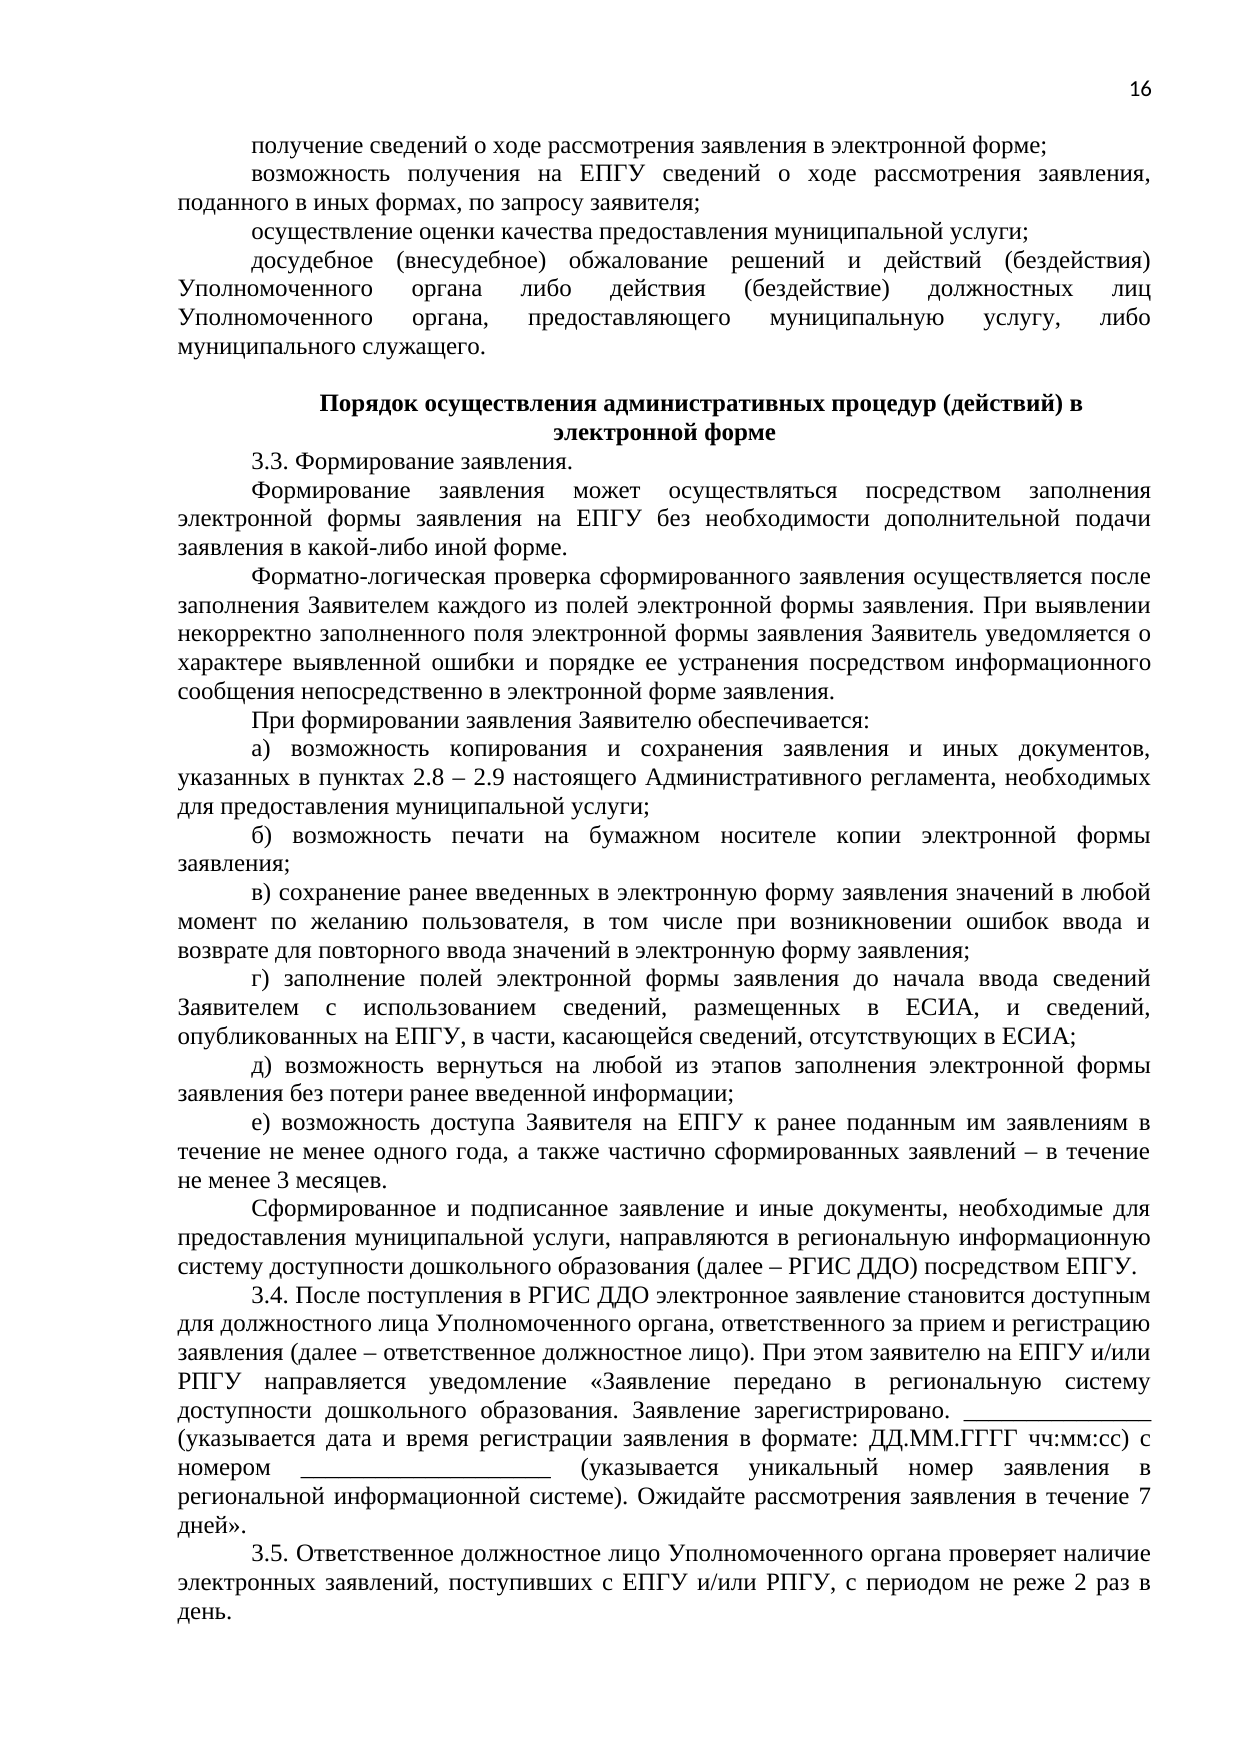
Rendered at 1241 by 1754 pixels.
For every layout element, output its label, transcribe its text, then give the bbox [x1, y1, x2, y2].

text возможность получения на ЕПГУ сведений о ходе рассмотрения заявления, поданного в иных формах, по запросу заявителя; [177, 158, 1152, 216]
text 3.3. Формирование заявления. [177, 446, 1152, 475]
text д) возможность вернуться на любой из этапов заполнения электронной формы заявления без потери ранее введенной информации; [177, 1050, 1152, 1107]
text в) сохранение ранее введенных в электронную форму заявления значений в любой момент по желанию пользователя, в том числе при возникновении ошибок ввода и возврате для повторного ввода значений в электронную форму заявления; [177, 877, 1152, 963]
text е) возможность доступа Заявителя на ЕПГУ к ранее поданным им заявлениям в течение не менее одного года, а также частично сформированных заявлений – в течение не менее 3 месяцев. [177, 1107, 1152, 1193]
text При формировании заявления Заявителю обеспечивается: [177, 705, 1152, 733]
text Форматно-логическая проверка сформированного заявления осуществляется после заполнения Заявителем каждого из полей электронной формы заявления. При выявлении некорректно заполненного поля электронной формы заявления Заявитель уведомляется о характере выявленной ошибки и порядке ее устранения посредством информационного сообщения непосредственно в электронной форме заявления. [177, 561, 1152, 705]
text Сформированное и подписанное заявление и иные документы, необходимые для предоставления муниципальной услуги, направляются в региональную информационную систему доступности дошкольного образования (далее – РГИС ДДО) посредством ЕПГУ. [177, 1193, 1152, 1280]
text а) возможность копирования и сохранения заявления и иных документов, указанных в пунктах 2.8 – 2.9 настоящего Административного регламента, необходимых для предоставления муниципальной услуги; [177, 733, 1152, 820]
text 3.4. После поступления в РГИС ДДО электронное заявление становится доступным для должностного лица Уполномоченного органа, ответственного за прием и регистрацию заявления (далее – ответственное должностное лицо). При этом заявителю на ЕПГУ и/или РПГУ направляется уведомление «Заявление передано в региональную систему доступности дошкольного образования. Заявление зарегистрировано. _______________ (указывается дата и время регистрации заявления в формате: ДД.ММ.ГГГГ чч:мм:сс) с номером ____________________ (указывается уникальный номер заявления в региональной информационной системе). Ожидайте рассмотрения заявления в течение 7 дней». [177, 1280, 1152, 1538]
text Порядок осуществления административных процедур (действий) в электронной форме [177, 388, 1152, 446]
text б) возможность печати на бумажном носителе копии электронной формы заявления; [177, 820, 1152, 877]
text досудебное (внесудебное) обжалование решений и действий (бездействия) Уполномоченного органа либо действия (бездействие) должностных лиц Уполномоченного органа, предоставляющего муниципальную услугу, либо муниципального служащего. [177, 245, 1152, 360]
text осуществление оценки качества предоставления муниципальной услуги; [177, 216, 1152, 245]
text получение сведений о ходе рассмотрения заявления в электронной форме; [177, 130, 1152, 158]
text г) заполнение полей электронной формы заявления до начала ввода сведений Заявителем с использованием сведений, размещенных в ЕСИА, и сведений, опубликованных на ЕПГУ, в части, касающейся сведений, отсутствующих в ЕСИА; [177, 963, 1152, 1050]
text 3.5. Ответственное должностное лицо Уполномоченного органа проверяет наличие электронных заявлений, поступивших с ЕПГУ и/или РПГУ, с периодом не реже 2 раз в день. [177, 1538, 1152, 1625]
text Формирование заявления может осуществляться посредством заполнения электронной формы заявления на ЕПГУ без необходимости дополнительной подачи заявления в какой-либо иной форме. [177, 475, 1152, 561]
